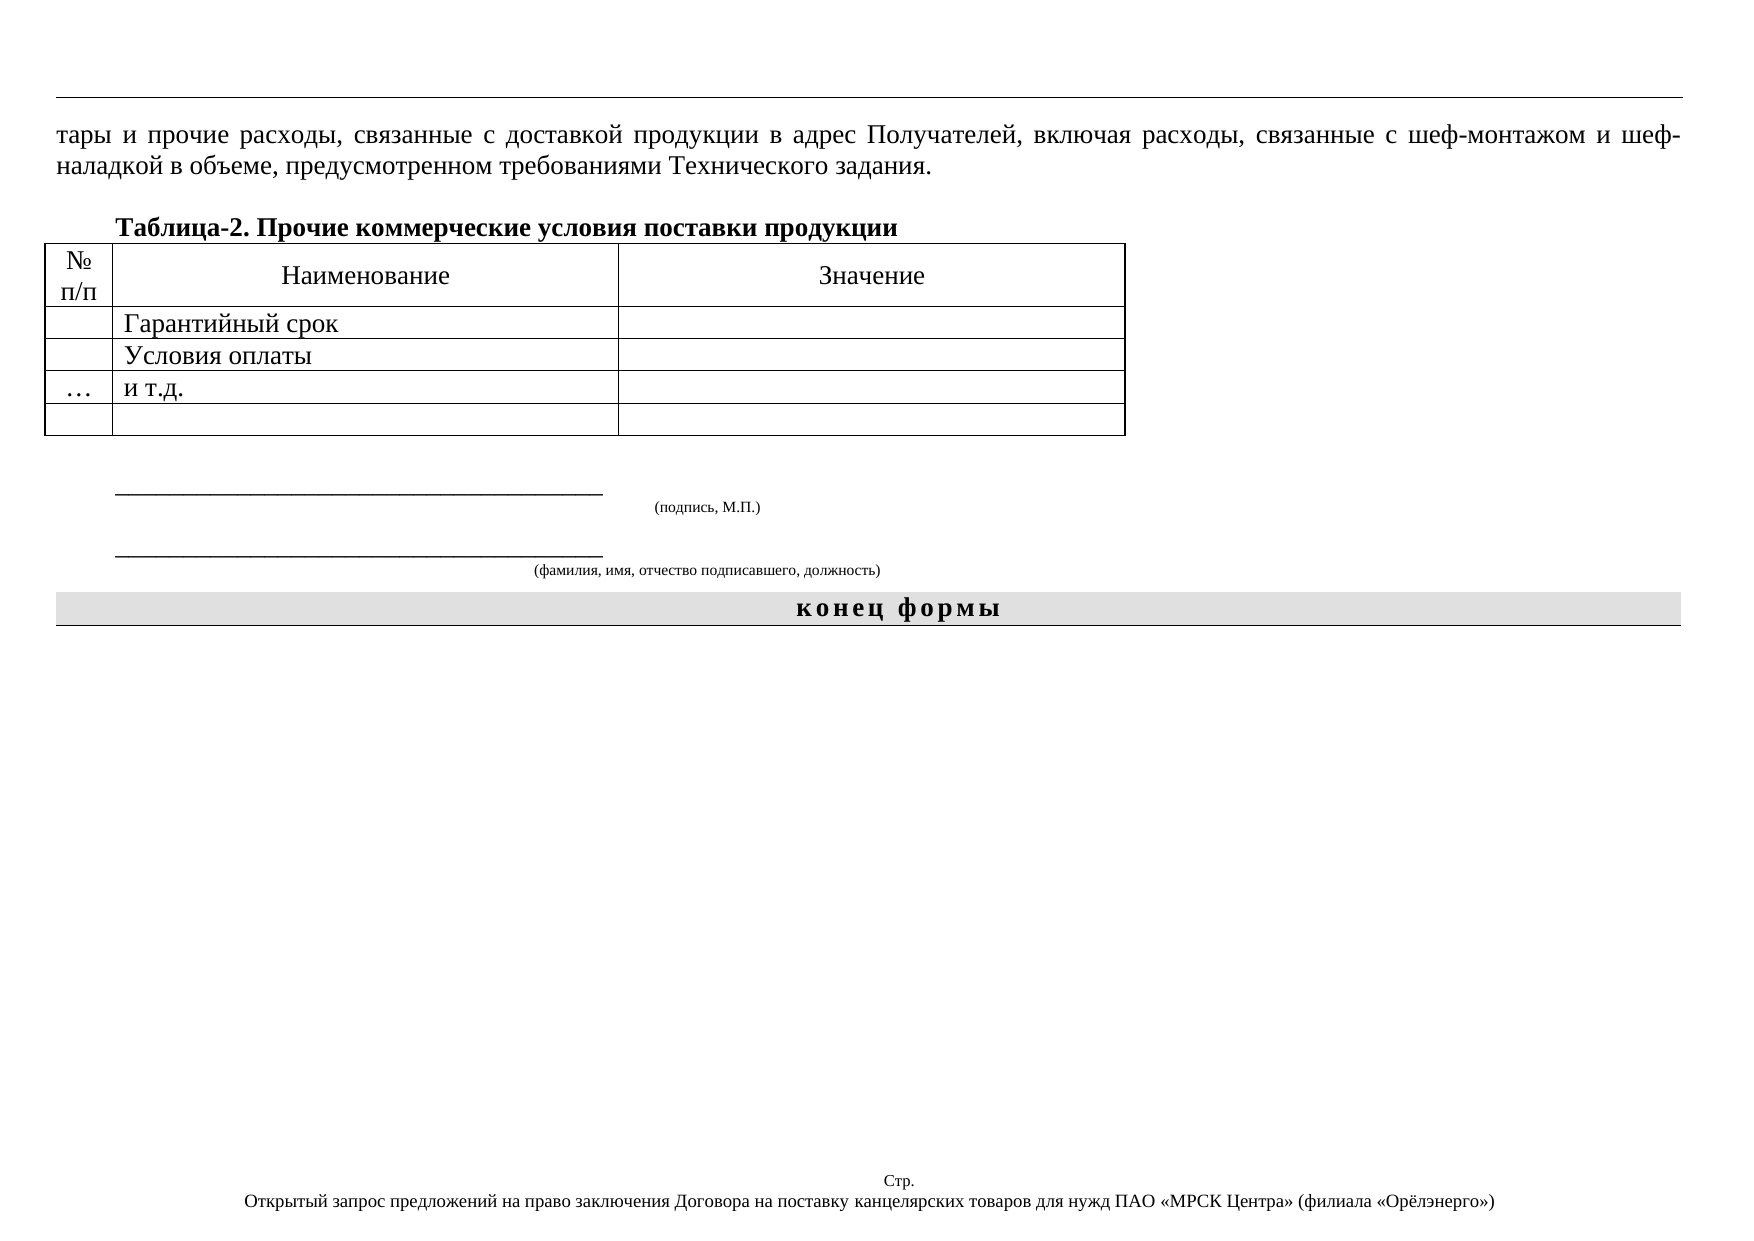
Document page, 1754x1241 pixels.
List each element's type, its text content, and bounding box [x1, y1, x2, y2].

table_cell [619, 339, 1124, 370]
table_header № п/п [46, 244, 112, 306]
text ____________________________________ [56, 529, 1683, 560]
text (подпись, М.П.) [56, 498, 1299, 529]
text конец формы [56, 592, 1681, 625]
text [56, 118, 1683, 180]
text Таблица-2. Прочие коммерческие условия поставки продукции [56, 212, 1683, 243]
table_cell [46, 404, 112, 435]
table_header Значение [619, 244, 1124, 306]
table_header Наименование [113, 244, 618, 306]
table_cell [46, 307, 112, 338]
table_cell и т.д. [113, 371, 618, 403]
table_cell [619, 404, 1124, 435]
table_cell [113, 404, 618, 435]
table_cell … [46, 371, 112, 403]
table_cell [46, 339, 112, 370]
table_cell [619, 371, 1124, 403]
table_cell Гарантийный срок [113, 307, 618, 338]
table_cell [619, 307, 1124, 338]
table_cell Условия оплаты [113, 339, 618, 370]
text ____________________________________ [56, 467, 1683, 498]
text (фамилия, имя, отчество подписавшего, должность) [56, 560, 1299, 592]
